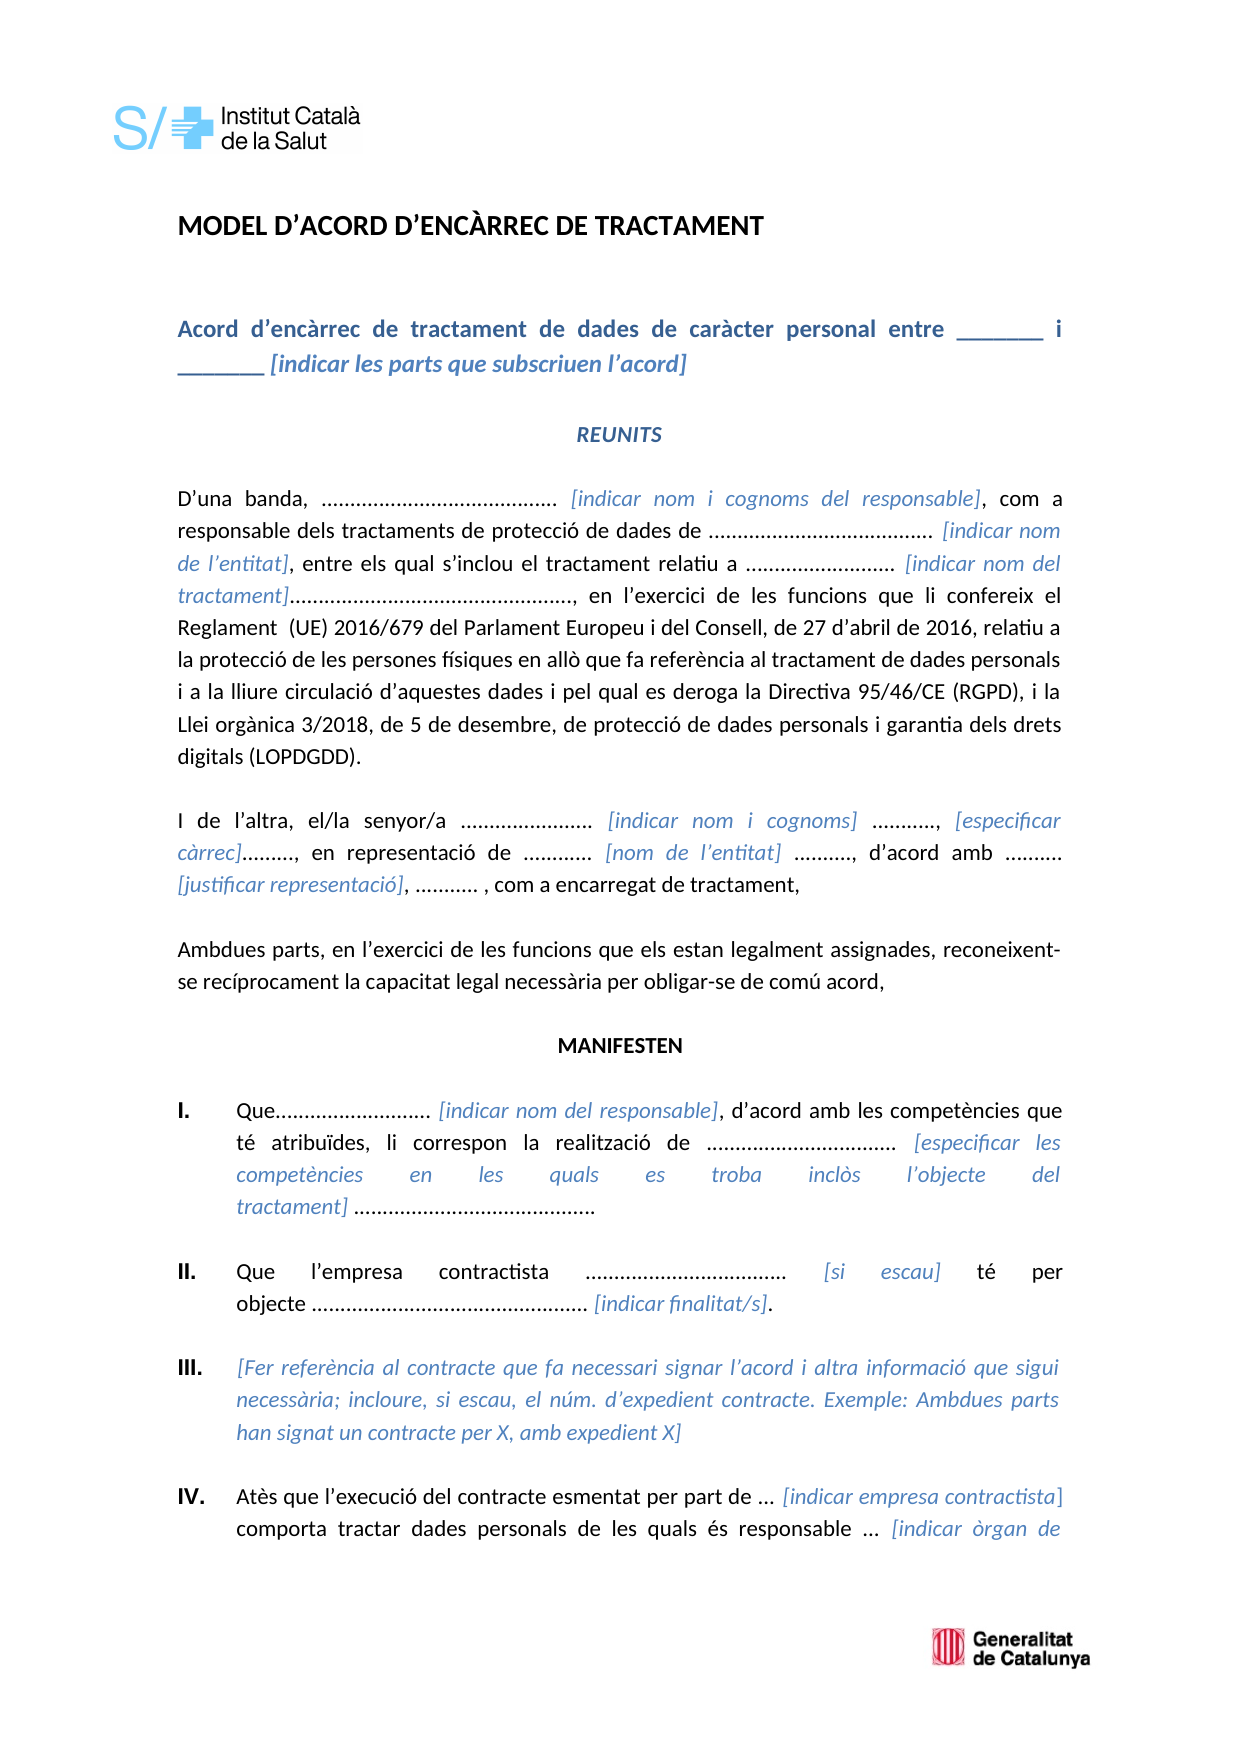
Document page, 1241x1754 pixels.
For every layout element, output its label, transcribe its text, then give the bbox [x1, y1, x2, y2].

text Acord d’encàrrec de tractament de dades de caràcter personal entre _______ i _______ [indicar les parts que subscriuen l’acord] [177, 314, 1063, 379]
text MANIFESTEN [177, 1032, 1063, 1059]
text Ambdues parts, en l’exercici de les funcions que els estan legalment assignades, reconeixent-se recíprocament la capacitat legal necessària per obligar-se de comú acord, [177, 935, 1063, 995]
list Que l’empresa contractista ................................... [si escau] té per objecte ................................................ [indicar finalitat/s]. [177, 1257, 1063, 1317]
text REUNITS [177, 420, 1063, 448]
text D’una banda, ......................................... [indicar nom i cognoms del responsable], com a responsable dels tractaments de protecció de dades de ....................................... [indicar nom de l’entitat], entre els qual s’inclou el tractament relatiu a .......................... [indicar nom del tractament]................................................., en l’exercici de les funcions que li confereix el Reglament (UE) 2016/679 del Parlament Europeu i del Consell, de 27 d’abril de 2016, relatiu a la protecció de les persones físiques en allò que fa referència al tractament de dades personals i a la lliure circulació d’aquestes dades i pel qual es deroga la Directiva 95/46/CE (RGPD), i la Llei orgànica 3/2018, de 5 de desembre, de protecció de dades personals i garantia dels drets digitals (LOPDGDD). [177, 484, 1063, 770]
picture [893, 1621, 1129, 1674]
text MODEL D’ACORD D’ENCÀRREC DE TRACTAMENT [177, 207, 1063, 242]
picture [112, 103, 363, 154]
list Que........................... [indicar nom del responsable], d’acord amb les competències que té atribuïdes, li correspon la realització de ................................. [especificar les competències en les quals es troba inclòs l’objecte del tractament] .......................................... [177, 1096, 1063, 1221]
list [Fer referència al contracte que fa necessari signar l’acord i altra informació que sigui necessària; incloure, si escau, el núm. d’expedient contracte. Exemple: Ambdues parts han signat un contracte per X, amb expedient X] [177, 1353, 1063, 1446]
text I de l’altra, el/la senyor/a ....................... [indicar nom i cognoms] ..........., [especificar càrrec]........., en representació de ............ [nom de l’entitat] .........., d’acord amb ..........[justificar representació], ........... , com a encarregat de tractament, [177, 806, 1063, 899]
